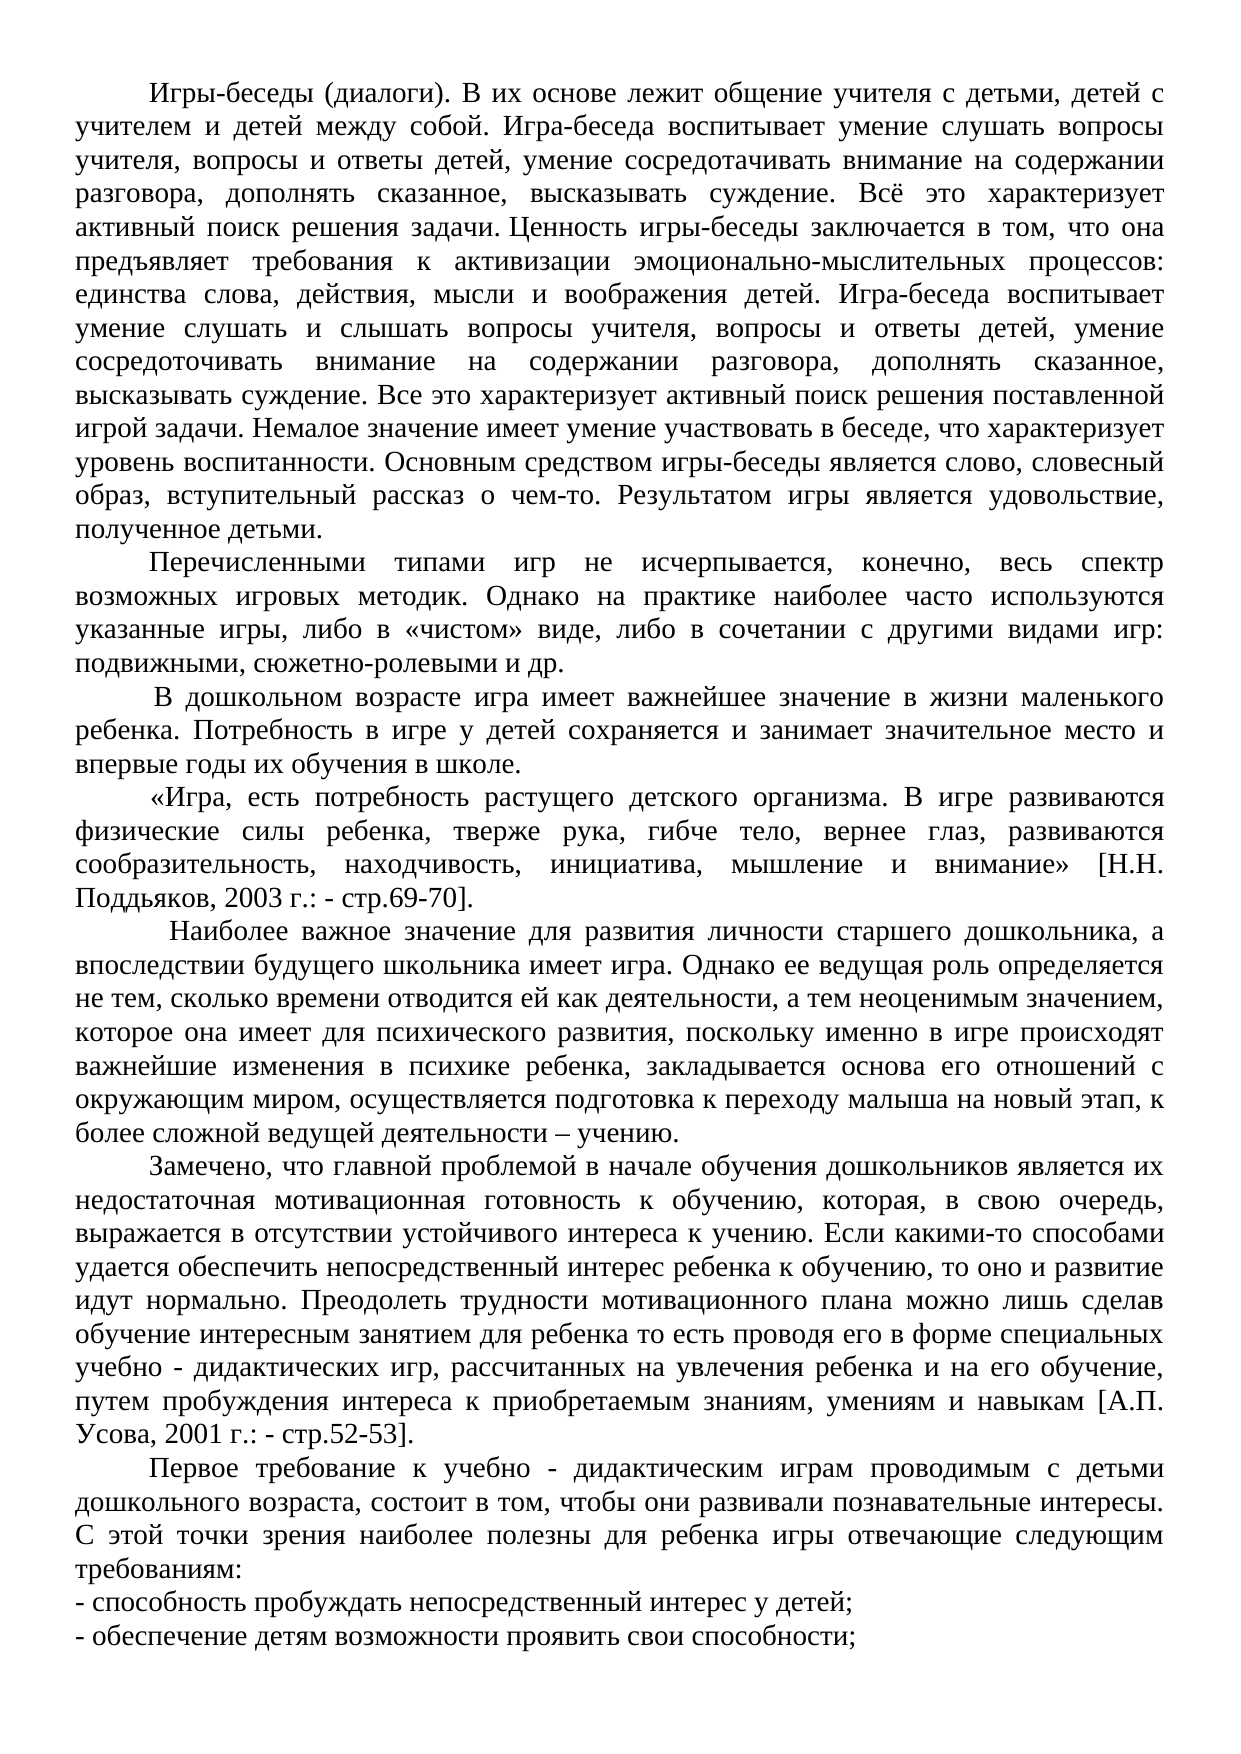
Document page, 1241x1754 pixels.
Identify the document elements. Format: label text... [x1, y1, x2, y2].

text - способность пробуждать непосредственный интерес у детей; [75, 1584, 1165, 1618]
text Замечено, что главной проблемой в начале обучения дошкольников является их недостаточная мотивационная готовность к обучению, которая, в свою очередь, выражается в отсутствии устойчивого интереса к учению. Если какими-то способами удается обеспечить непосредственный интерес ребенка к обучению, то оно и развитие идут нормально. Преодолеть трудности мотивационного плана можно лишь сделав обучение интересным занятием для ребенка то есть проводя его в форме специальных учебно - дидактических игр, рассчитанных на увлечения ребенка и на его обучение, путем пробуждения интереса к приобретаемым знаниям, умениям и навыкам [А.П. Усова, 2001 г.: - стр.52-53]. [75, 1148, 1165, 1450]
text Наиболее важное значение для развития личности старшего дошкольника, а впоследствии будущего школьника имеет игра. Однако ее ведущая роль определяется не тем, сколько времени отводится ей как деятельности, а тем неоценимым значением, которое она имеет для психического развития, поскольку именно в игре происходят важнейшие изменения в психике ребенка, закладывается основа его отношений с окружающим миром, осуществляется подготовка к переходу малыша на новый этап, к более сложной ведущей деятельности – учению. [75, 913, 1165, 1148]
text - обеспечение детям возможности проявить свои способности; [75, 1618, 1165, 1651]
text Первое требование к учебно - дидактическим играм проводимым с детьми дошкольного возраста, состоит в том, чтобы они развивали познавательные интересы. С этой точки зрения наиболее полезны для ребенка игры отвечающие следующим требованиям: [75, 1450, 1165, 1584]
text «Игра, есть потребность растущего детского организма. В игре развиваются физические силы ребенка, тверже рука, гибче тело, вернее глаз, развиваются сообразительность, находчивость, инициатива, мышление и внимание» [Н.Н. Поддьяков, 2003 г.: - стр.69-70]. [75, 779, 1165, 913]
text Перечисленными типами игр не исчерпывается, конечно, весь спектр возможных игровых методик. Однако на практике наиболее часто используются указанные игры, либо в «чистом» виде, либо в сочетании с другими видами игр: подвижными, сюжетно-ролевыми и др. [75, 544, 1165, 679]
text Игры-беседы (диалоги). В их основе лежит общение учителя с детьми, детей с учителем и детей между собой. Игра-беседа воспитывает умение слушать вопросы учителя, вопросы и ответы детей, умение сосредотачивать внимание на содержании разговора, дополнять сказанное, высказывать суждение. Всё это характеризует активный поиск решения задачи. Ценность игры-беседы заключается в том, что она предъявляет требования к активизации эмоционально-мыслительных процессов: единства слова, действия, мысли и воображения детей. Игра-беседа воспитывает умение слушать и слышать вопросы учителя, вопросы и ответы детей, умение сосредоточивать внимание на содержании разговора, дополнять сказанное, высказывать суждение. Все это характеризует активный поиск решения поставленной игрой задачи. Немалое значение имеет умение участвовать в беседе, что характеризует уровень воспитанности. Основным средством игры-беседы является слово, словесный образ, вступительный рассказ о чем-то. Результатом игры является удовольствие, полученное детьми. [75, 75, 1165, 544]
text В дошкольном возрасте игра имеет важнейшее значение в жизни маленького ребенка. Потребность в игре у детей сохраняется и занимает значительное место и впервые годы их обучения в школе. [75, 679, 1165, 779]
